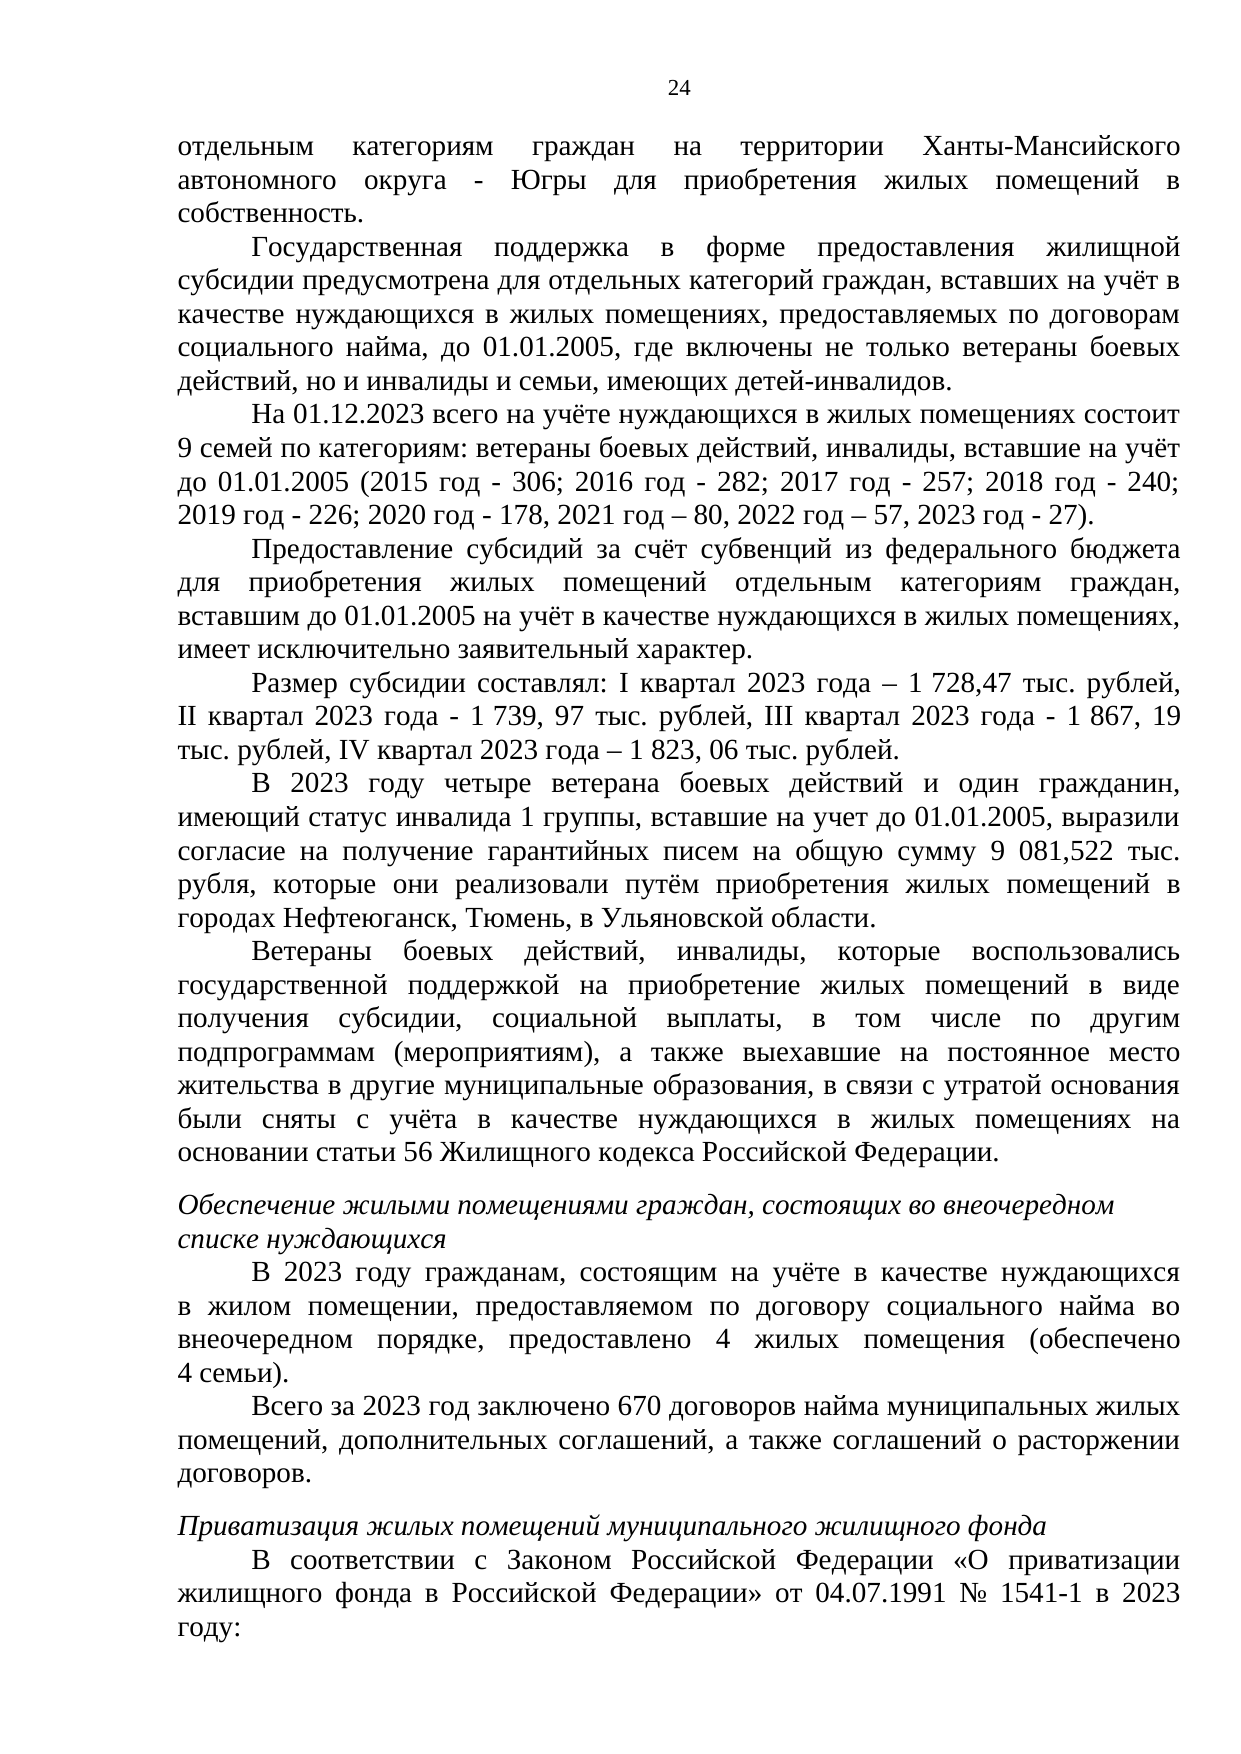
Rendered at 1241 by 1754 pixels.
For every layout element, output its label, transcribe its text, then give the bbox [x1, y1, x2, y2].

text Размер субсидии составлял: I квартал 2023 года – 1 728,47 тыс. рублей, II квартал 2023 года - 1 739, 97 тыс. рублей, III квартал 2023 года - 1 867, 19 тыс. рублей, IV квартал 2023 года – 1 823, 06 тыс. рублей. [177, 665, 1181, 766]
text Предоставление субсидий за счёт субвенций из федерального бюджета для приобретения жилых помещений отдельным категориям граждан, вставшим до 01.01.2005 на учёт в качестве нуждающихся в жилых помещениях, имеет исключительно заявительный характер. [177, 531, 1181, 665]
text Государственная поддержка в форме предоставления жилищной субсидии предусмотрена для отдельных категорий граждан, вставших на учёт в качестве нуждающихся в жилых помещениях, предоставляемых по договорам социального найма, до 01.01.2005, где включены не только ветераны боевых действий, но и инвалиды и семьи, имеющих детей-инвалидов. [177, 229, 1181, 397]
text Приватизация жилых помещений муниципального жилищного фонда [177, 1508, 1181, 1542]
text Всего за 2023 год заключено 670 договоров найма муниципальных жилых помещений, дополнительных соглашений, а также соглашений о расторжении договоров. [177, 1388, 1181, 1489]
text Обеспечение жилыми помещениями граждан, состоящих во внеочередном списке нуждающихся [177, 1187, 1181, 1254]
text В 2023 году четыре ветерана боевых действий и один гражданин, имеющий статус инвалида 1 группы, вставшие на учет до 01.01.2005, выразили согласие на получение гарантийных писем на общую сумму 9 081,522 тыс. рубля, которые они реализовали путём приобретения жилых помещений в городах Нефтеюганск, Тюмень, в Ульяновской области. [177, 766, 1181, 933]
text Ветераны боевых действий, инвалиды, которые воспользовались государственной поддержкой на приобретение жилых помещений в виде получения субсидии, социальной выплаты, в том числе по другим подпрограммам (мероприятиям), а также выехавшие на постоянное место жительства в другие муниципальные образования, в связи с утратой основания были сняты с учёта в качестве нуждающихся в жилых помещениях на основании статьи 56 Жилищного кодекса Российской Федерации. [177, 933, 1181, 1168]
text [177, 128, 1181, 229]
text В соответствии с Законом Российской Федерации «О приватизации жилищного фонда в Российской Федерации» от 04.07.1991 № 1541-1 в 2023 году: [177, 1542, 1181, 1642]
text В 2023 году гражданам, состоящим на учёте в качестве нуждающихся в жилом помещении, предоставляемом по договору социального найма во внеочередном порядке, предоставлено 4 жилых помещения (обеспечено 4 семьи). [177, 1254, 1181, 1388]
text На 01.12.2023 всего на учёте нуждающихся в жилых помещениях состоит 9 семей по категориям: ветераны боевых действий, инвалиды, вставшие на учёт до 01.01.2005 (2015 год - 306; 2016 год - 282; 2017 год - 257; 2018 год - 240; 2019 год - 226; 2020 год - 178, 2021 год – 80, 2022 год – 57, 2023 год - 27). [177, 397, 1181, 531]
